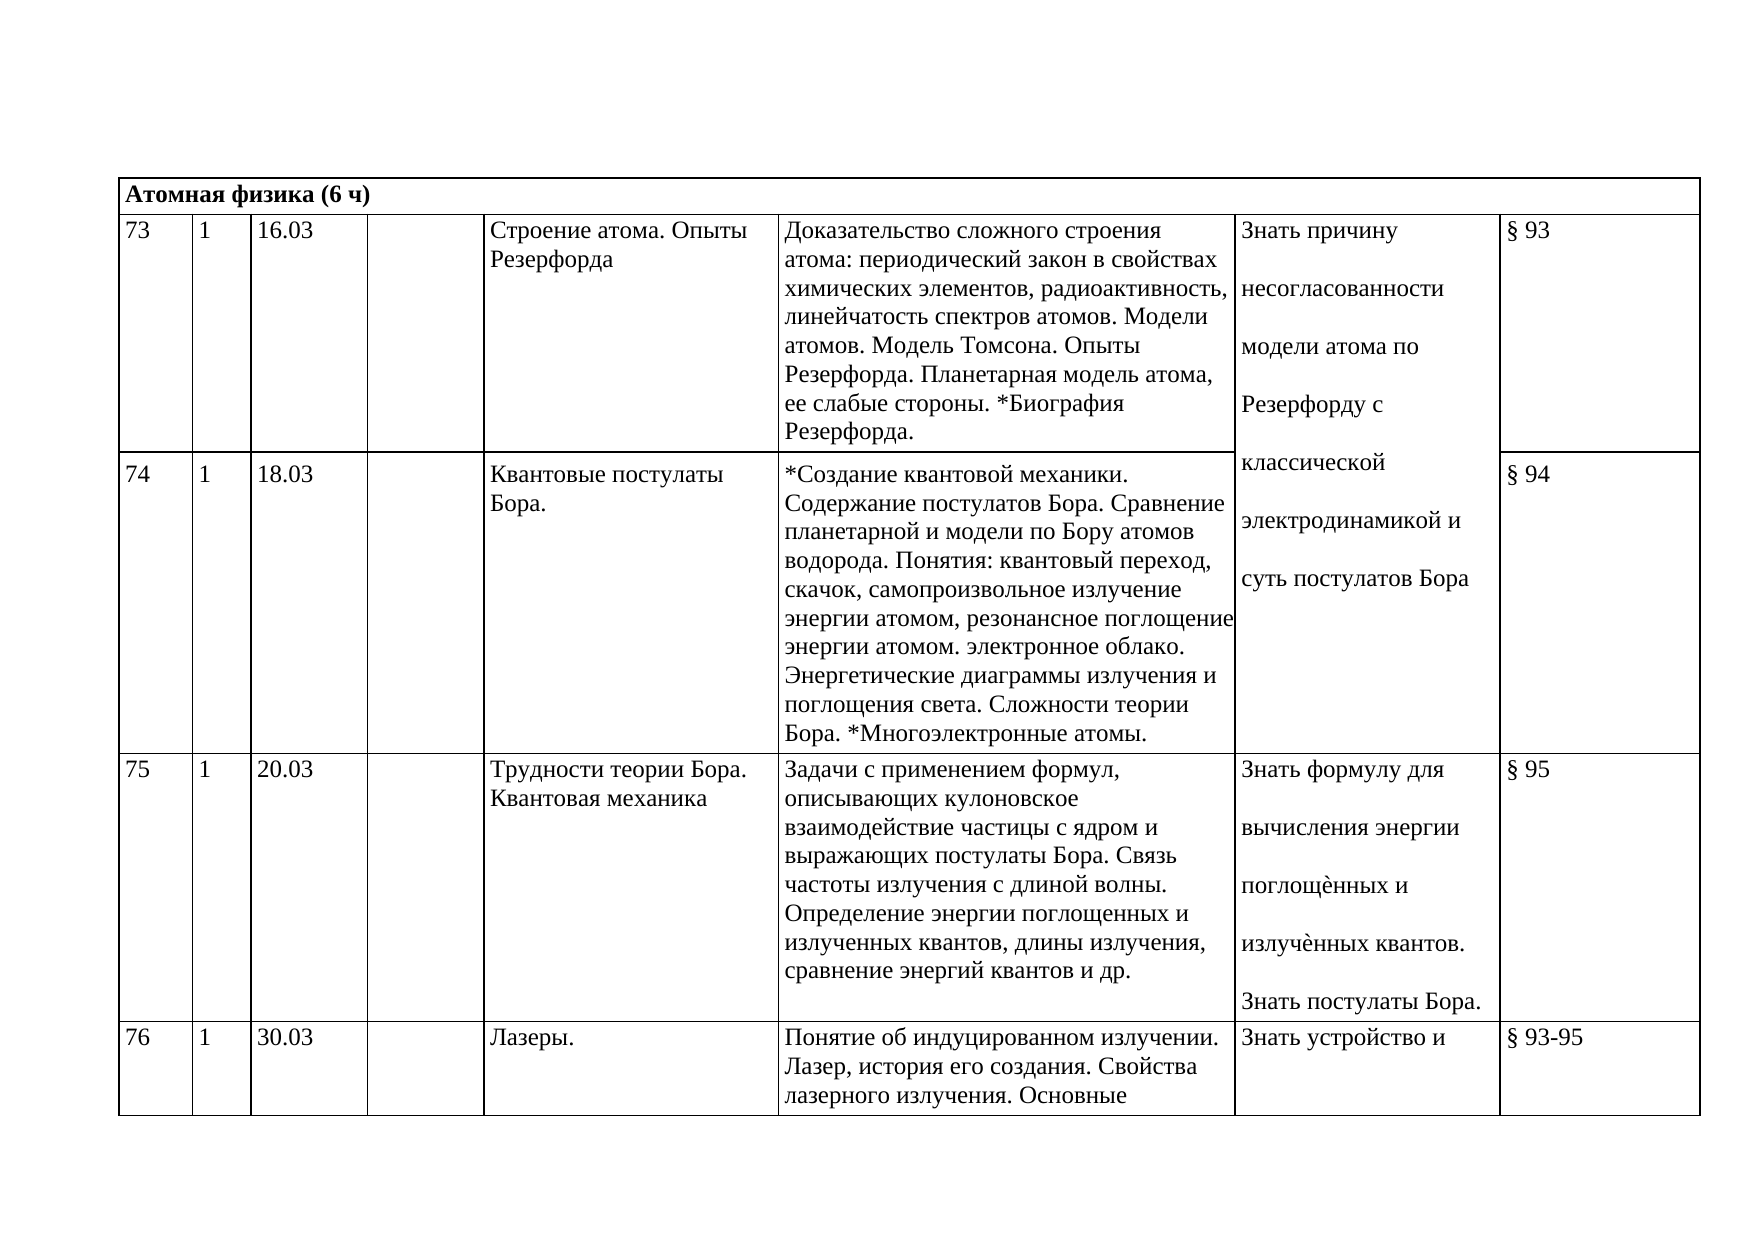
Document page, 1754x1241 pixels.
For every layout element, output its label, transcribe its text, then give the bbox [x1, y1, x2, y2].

table_cell Задачи с применением формул, описывающих кулоновское взаимодействие частицы с ядром и выражающих постулаты Бора. Связь частоты излучения с длиной волны. Определение энергии поглощенных и излученных квантов, длины излучения, сравнение энергий квантов и др. [779, 754, 1234, 1021]
table_cell Строение атома. Опыты Резерфорда [485, 215, 778, 451]
table_cell § 93 [1501, 215, 1699, 451]
table_cell § 95 [1501, 754, 1699, 1021]
table_cell Квантовые постулаты Бора. [485, 453, 778, 753]
table_cell § 94 [1501, 453, 1699, 753]
table_cell 1 [193, 754, 250, 1021]
table_cell Лазеры. [485, 1022, 778, 1114]
table_cell [368, 1022, 483, 1114]
table_cell 74 [120, 453, 192, 753]
table_cell 76 [120, 1022, 192, 1114]
table_cell 18.03 [252, 453, 367, 753]
table_cell 30.03 [252, 1022, 367, 1114]
table_cell [368, 215, 483, 451]
table_cell 1 [193, 453, 250, 753]
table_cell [1236, 1022, 1499, 1114]
table_cell [368, 754, 483, 1021]
table_cell 73 [120, 215, 192, 451]
table_cell *Создание квантовой механики. Содержание постулатов Бора. Сравнение планетарной и модели по Бору атомов водорода. Понятия: квантовый переход, скачок, самопроизвольное излучение энергии атомом, резонансное поглощение энергии атомом. электронное облако. Энергетические диаграммы излучения и поглощения света. Сложности теории Бора. *Многоэлектронные атомы. [779, 453, 1234, 753]
table_cell 1 [193, 1022, 250, 1114]
table_cell Трудности теории Бора. Квантовая механика [485, 754, 778, 1021]
table_cell § 93-95 [1501, 1022, 1699, 1114]
table_cell Атомная физика (6 ч) [120, 179, 1699, 213]
table_cell Знать причину несогласованности модели атома по Резерфорду с классической электродинамикой и суть постулатов Бора [1236, 215, 1499, 753]
table_cell Доказательство сложного строения атома: периодический закон в свойствах химических элементов, радиоактивность, линейчатость спектров атомов. Модели атомов. Модель Томсона. Опыты Резерфорда. Планетарная модель атома, ее слабые стороны. *Биография Резерфорда. [779, 215, 1234, 451]
table_cell Знать формулу для вычисления энергии поглощѐнных и излучѐнных квантов. Знать постулаты Бора. [1236, 754, 1499, 1021]
table_cell 20.03 [252, 754, 367, 1021]
table_cell 1 [193, 215, 250, 451]
table_cell 16.03 [252, 215, 367, 451]
table_cell 75 [120, 754, 192, 1021]
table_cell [779, 1022, 1234, 1114]
table_cell [368, 453, 483, 753]
